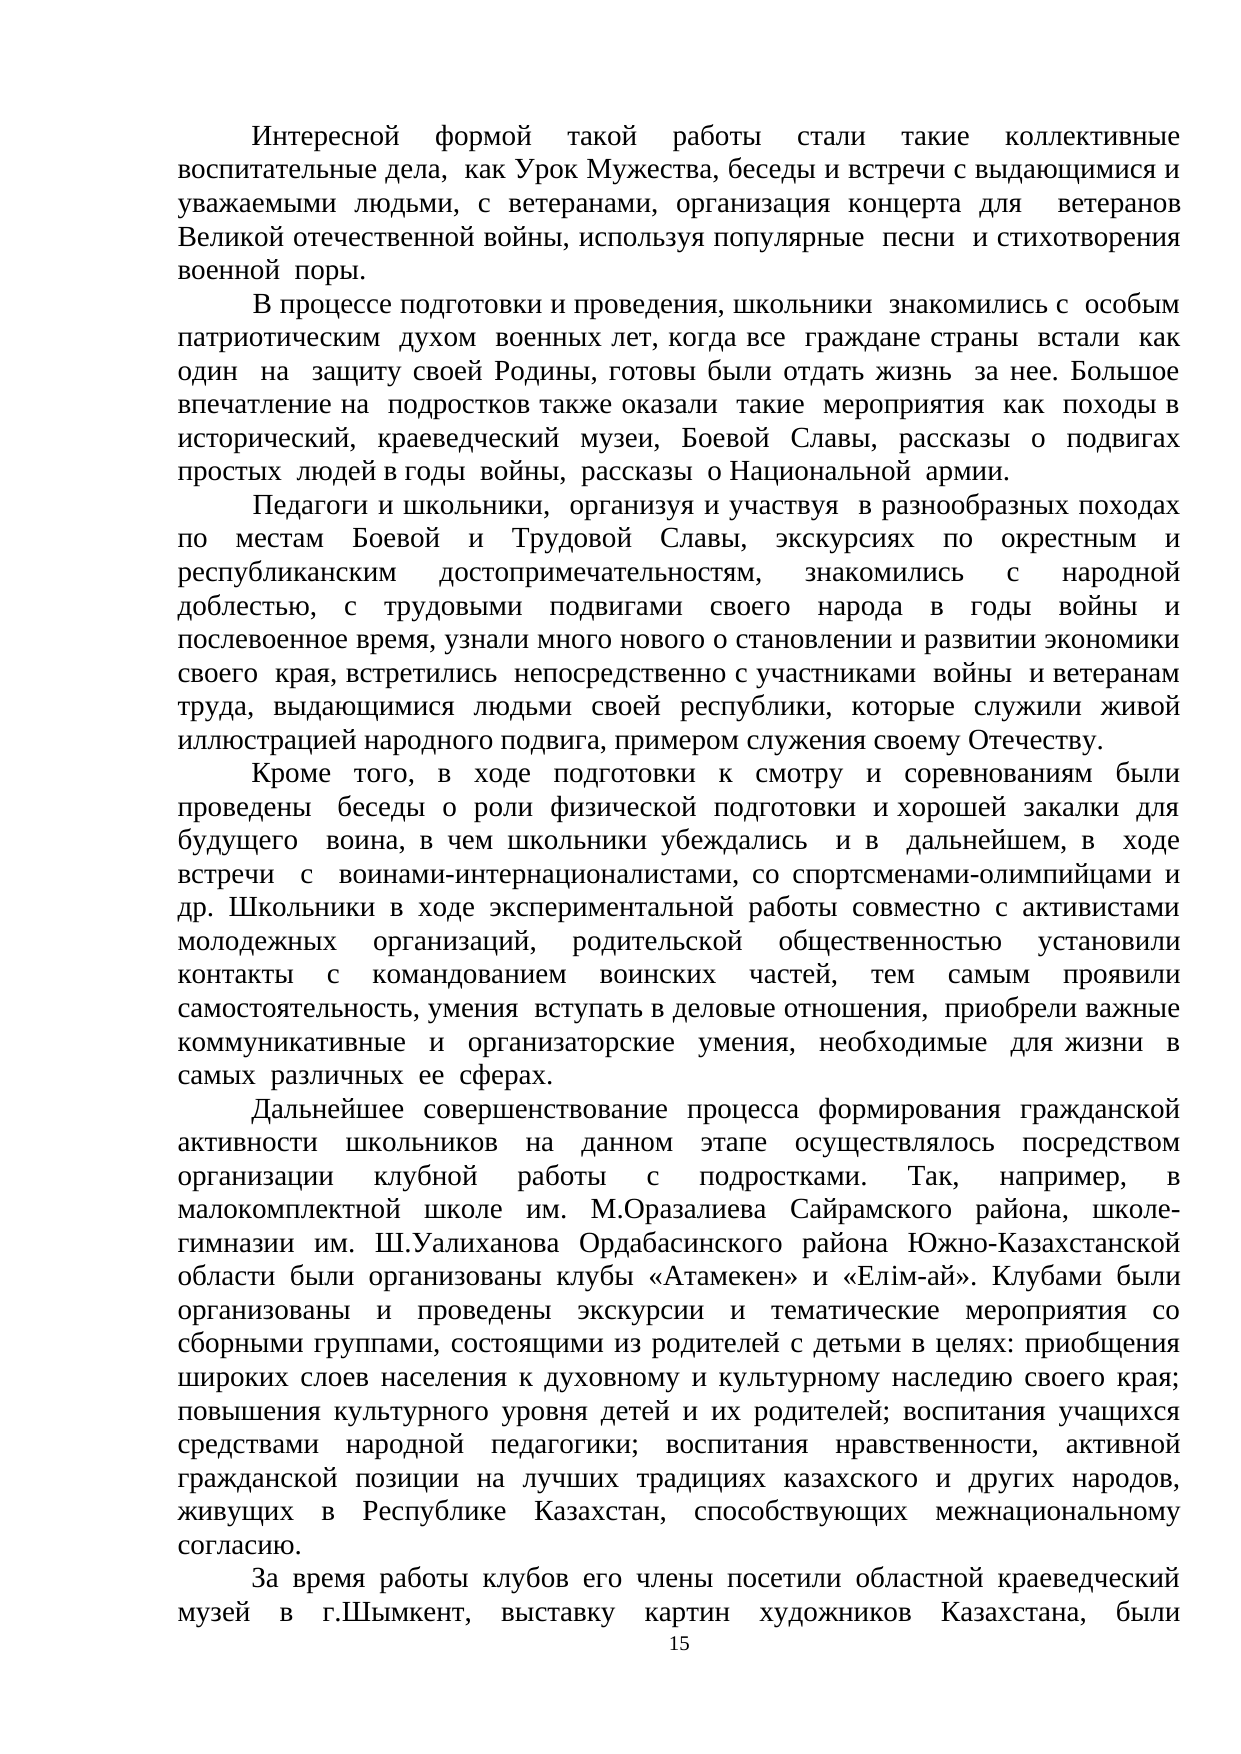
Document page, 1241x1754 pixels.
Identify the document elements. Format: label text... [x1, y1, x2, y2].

text В процессе подготовки и проведения, школьники знакомились с особым патриотическим духом военных лет, когда все граждане страны встали как один на защиту своей Родины, готовы были отдать жизнь за нее. Большое впечатление на подростков также оказали такие мероприятия как походы в исторический, краеведческий музеи, Боевой Славы, рассказы о подвигах простых людей в годы войны, рассказы о Национальной армии. [177, 286, 1181, 487]
text Дальнейшее совершенствование процесса формирования гражданской активности школьников на данном этапе осуществлялось посредством организации клубной работы с подростками. Так, например, в малокомплектной школе им. М.Оразалиева Сайрамского района, школе-гимназии им. Ш.Уалиханова Ордабасинского района Южно-Казахстанской области были организованы клубы «Атамекен» и «Елім-ай». Клубами были организованы и проведены экскурсии и тематические мероприятия со сборными группами, состоящими из родителей с детьми в целях: приобщения широких слоев населения к духовному и культурному наследию своего края; повышения культурного уровня детей и их родителей; воспитания учащихся средствами народной педагогики; воспитания нравственности, активной гражданской позиции на лучших традициях казахского и других народов, живущих в Республике Казахстан, способствующих межнациональному согласию. [177, 1091, 1181, 1560]
text Интересной формой такой работы стали такие коллективные воспитательные дела, как Урок Мужества, беседы и встречи с выдающимися и уважаемыми людьми, с ветеранами, организация концерта для ветеранов Великой отечественной войны, используя популярные песни и стихотворения военной поры. [177, 118, 1181, 286]
text Педагоги и школьники, организуя и участвуя в разнообразных походах по местам Боевой и Трудовой Славы, экскурсиях по окрестным и республиканским достопримечательностям, знакомились с народной доблестью, с трудовыми подвигами своего народа в годы войны и послевоенное время, узнали много нового о становлении и развитии экономики своего края, встретились непосредственно с участниками войны и ветеранам труда, выдающимися людьми своей республики, которые служили живой иллюстрацией народного подвига, примером служения своему Отечеству. [177, 487, 1181, 755]
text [177, 1560, 1181, 1627]
text Кроме того, в ходе подготовки к смотру и соревнованиям были проведены беседы о роли физической подготовки и хорошей закалки для будущего воина, в чем школьники убеждались и в дальнейшем, в ходе встречи с воинами-интернационалистами, со спортсменами-олимпийцами и др. Школьники в ходе экспериментальной работы совместно с активистами молодежных организаций, родительской общественностью установили контакты с командованием воинских частей, тем самым проявили самостоятельность, умения вступать в деловые отношения, приобрели важные коммуникативные и организаторские умения, необходимые для жизни в самых различных ее сферах. [177, 755, 1181, 1091]
